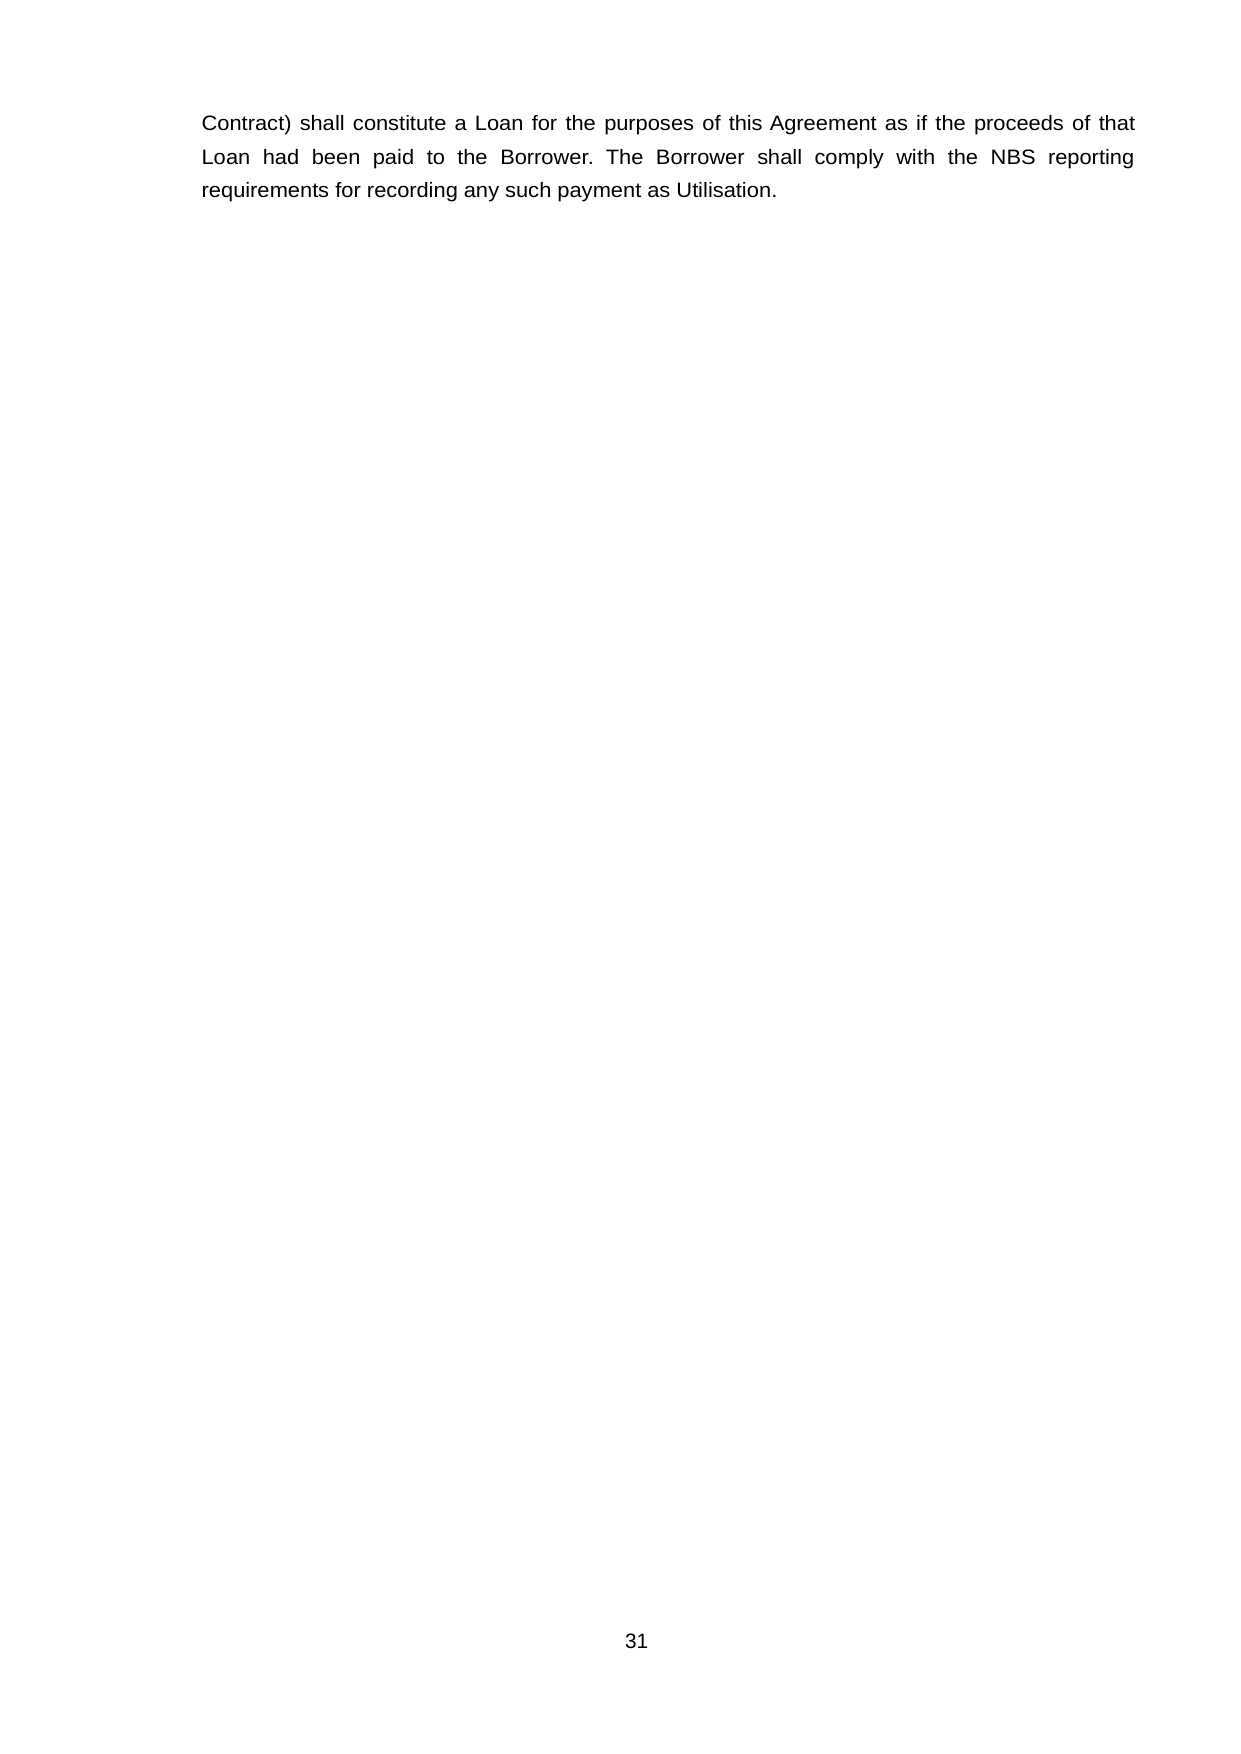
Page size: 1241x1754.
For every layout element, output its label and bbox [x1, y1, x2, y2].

text [201, 111, 1137, 202]
